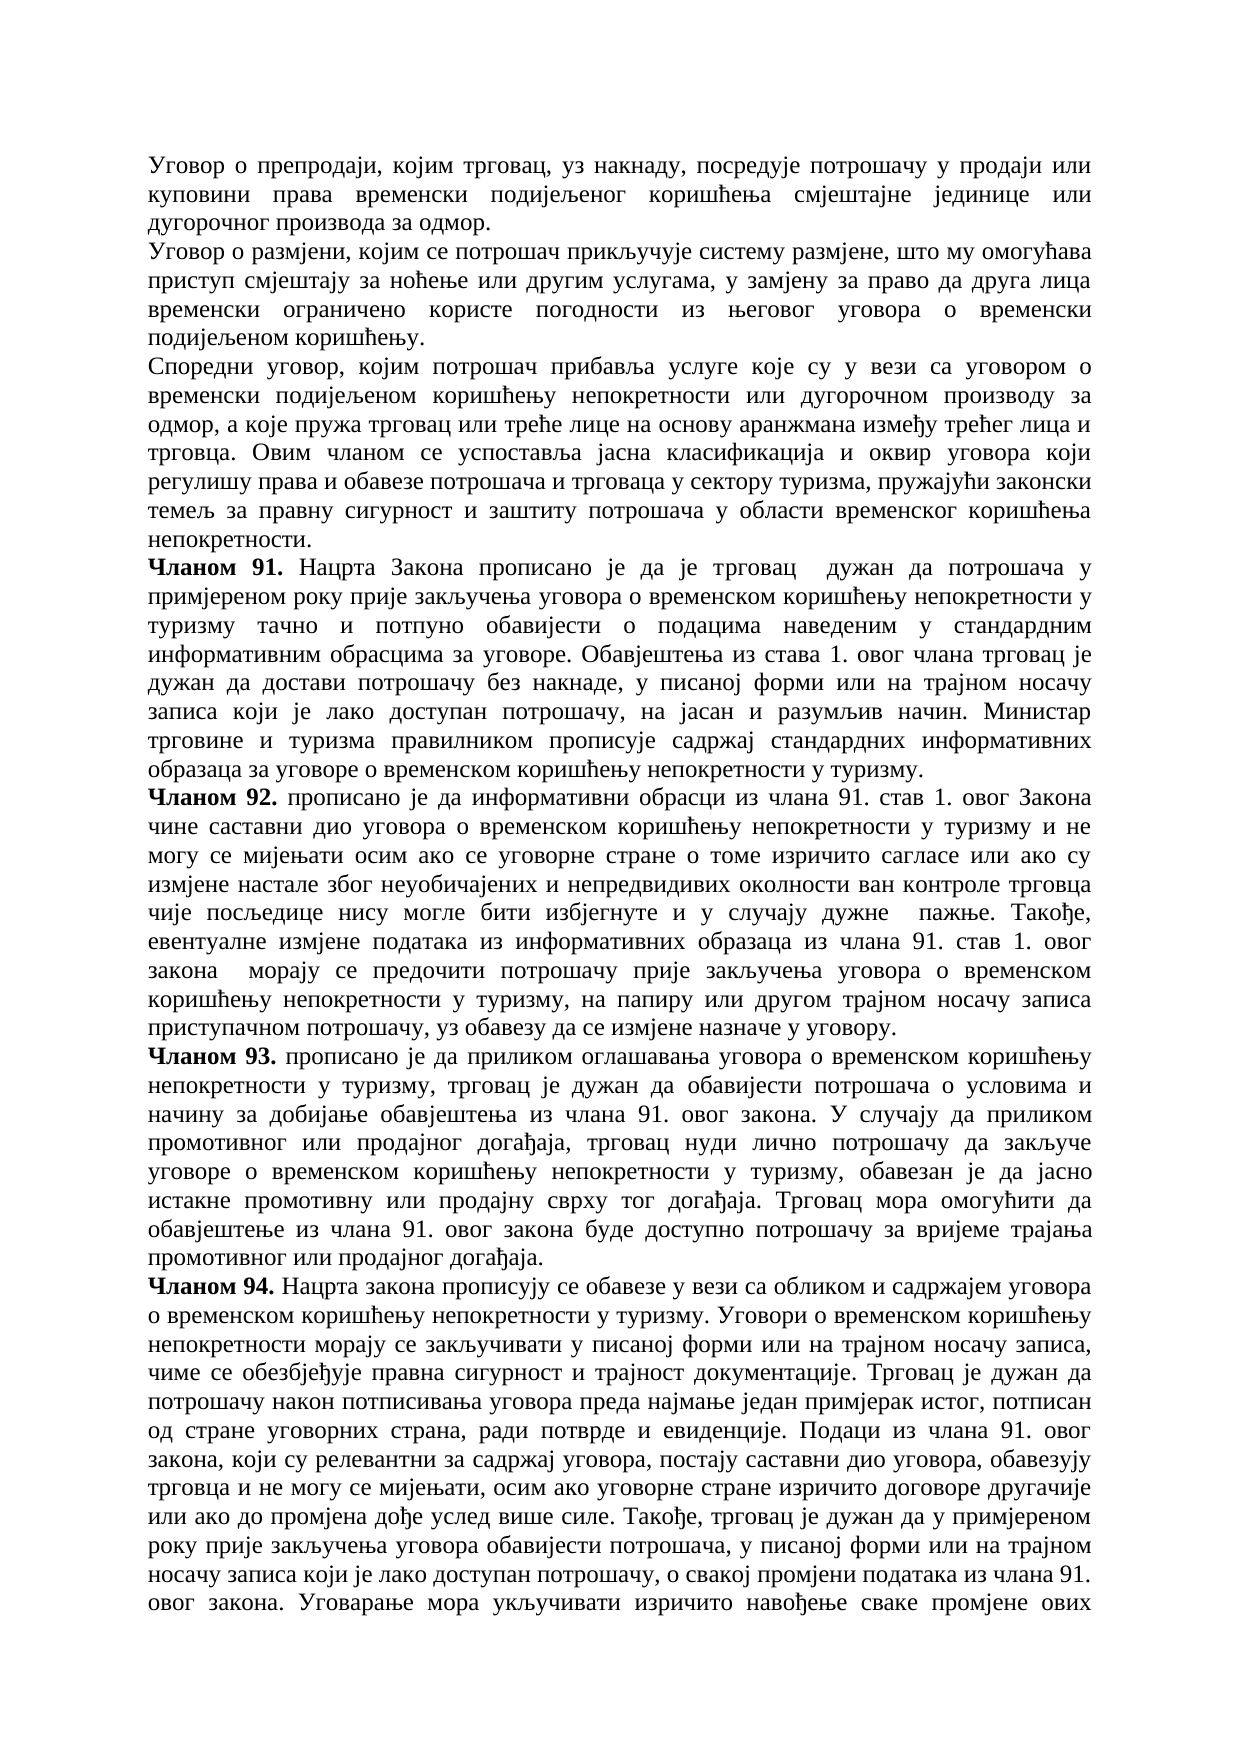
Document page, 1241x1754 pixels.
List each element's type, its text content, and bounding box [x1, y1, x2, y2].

text Уговор о размјени, којим се потрошач прикључује систему размјене, што му омогућава приступ смјештају за ноћење или другим услугама, у замјену за право да друга лица временски ограничено користе погодности из његовог уговора о временски подијељеном коришћењу. [148, 236, 1092, 351]
text Споредни уговор, којим потрошач прибавља услуге које су у вези са уговором о временски подијељеном коришћењу непокретности или дугорочном производу за одмор, а које пружа трговац или треће лице на основу аранжмана између трећег лица и трговца. Овим чланом се успоставља јасна класификација и оквир уговора који регулишу права и обавезе потрошача и трговаца у сектору туризма, пружајући законски темељ за правну сигурност и заштиту потрошача у области временског коришћења непокретности. [148, 351, 1092, 552]
text Чланом 93. прописано је да приликом оглашавања уговора о временском коришћењу непокретности у туризму, трговац је дужан да обавијести потрошача о условима и начину за добијање обавјештења из члана 91. овог закона. У случају да приликом промотивног или продајног догађаја, трговац нуди лично потрошачу да закључе уговоре о временском коришћењу непокретности у туризму, обавезан је да јасно истакне промотивну или продајну сврху тог догађаја. Трговац мора омогућити да обавјештење из члана 91. овог закона буде доступно потрошачу за вријеме трајања промотивног или продајног догађаја. [148, 1041, 1092, 1271]
text Чланом 92. прописано је да информативни обрасци из члана 91. став 1. овог Закона чине саставни дио уговора о временском коришћењу непокретности у туризму и не могу се мијењати осим ако се уговорне стране о томе изричито сагласе или ако су измјене настале због неуобичајених и непредвидивих околности ван контроле трговца чије посљедице нису могле бити избјегнуте и у случају дужне пажње. Такође, евентуалне измјене података из информативних образаца из члана 91. став 1. овог закона морају се предочити потрошачу прије закључења уговора о временском коришћењу непокретности у туризму, на папиру или другом трајном носачу записа приступачном потрошачу, уз обавезу да се измјене назначе у уговору. [148, 782, 1092, 1041]
text Чланом 91. Нацрта Закона прописано је да је трговац дужан да потрошача у примјереном року прије закључења уговора о временском коришћењу непокретности у туризму тачно и потпуно обавијести о подацима наведеним у стандардним информативним обрасцима за уговоре. Обавјештења из става 1. овог члана трговац је дужан да достави потрошачу без накнаде, у писаној форми или на трајном носачу записа који је лако доступан потрошачу, на јасан и разумљив начин. Министар трговине и туризма правилником прописује садржај стандардних информативних образаца за уговоре о временском коришћењу непокретности у туризму. [148, 552, 1092, 782]
text Уговор о препродаји, којим трговац, уз накнаду, посредује потрошачу у продаји или куповини права временски подијељеног коришћења смјештајне јединице или дугорочног производа за одмор. [148, 150, 1092, 236]
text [148, 1271, 1092, 1616]
